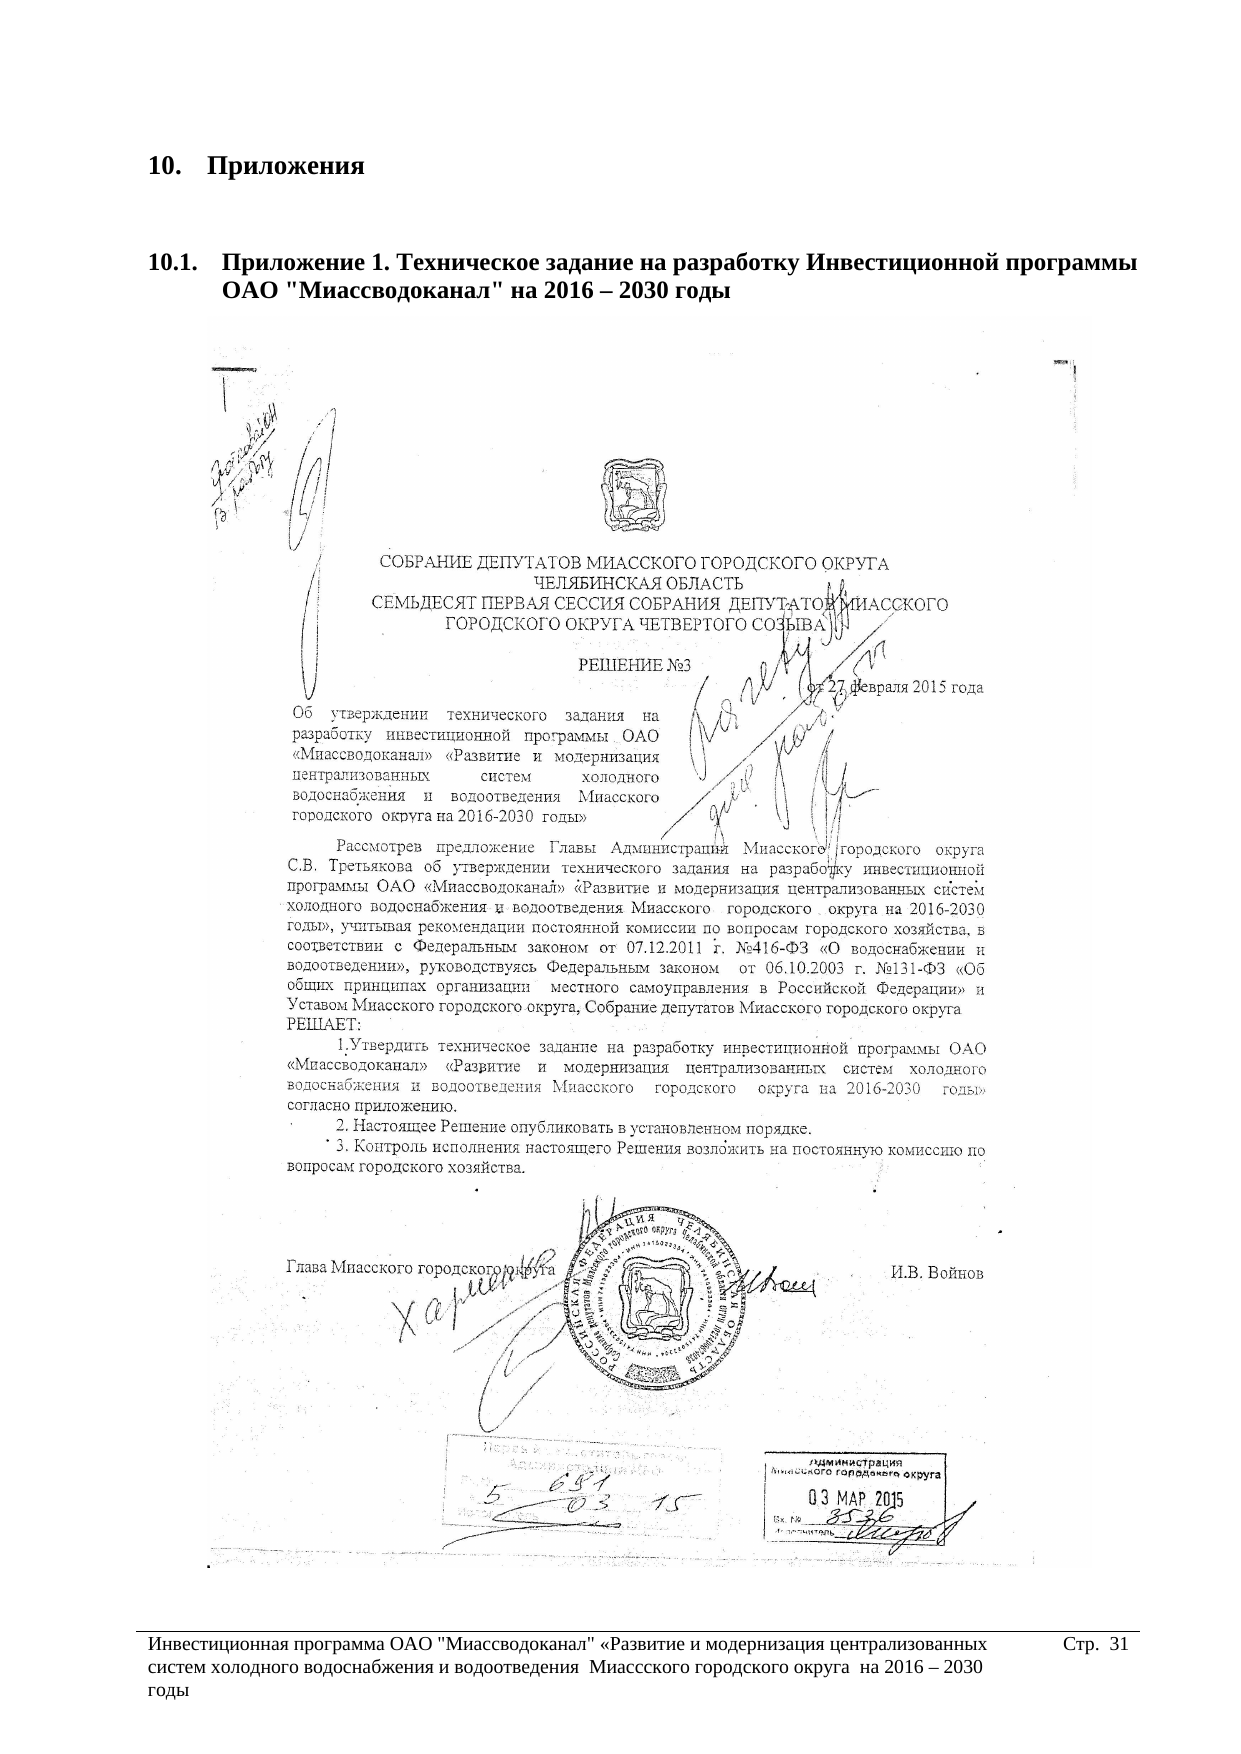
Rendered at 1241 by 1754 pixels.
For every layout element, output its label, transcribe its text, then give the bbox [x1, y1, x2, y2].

subtitle Приложение 1. Техническое задание на разработку Инвестиционной программы ОАО "Миассводоканал" на 2016 – 2030 годы [148, 247, 1152, 304]
subtitle Приложения [148, 149, 1152, 181]
picture [207, 316, 1092, 1568]
